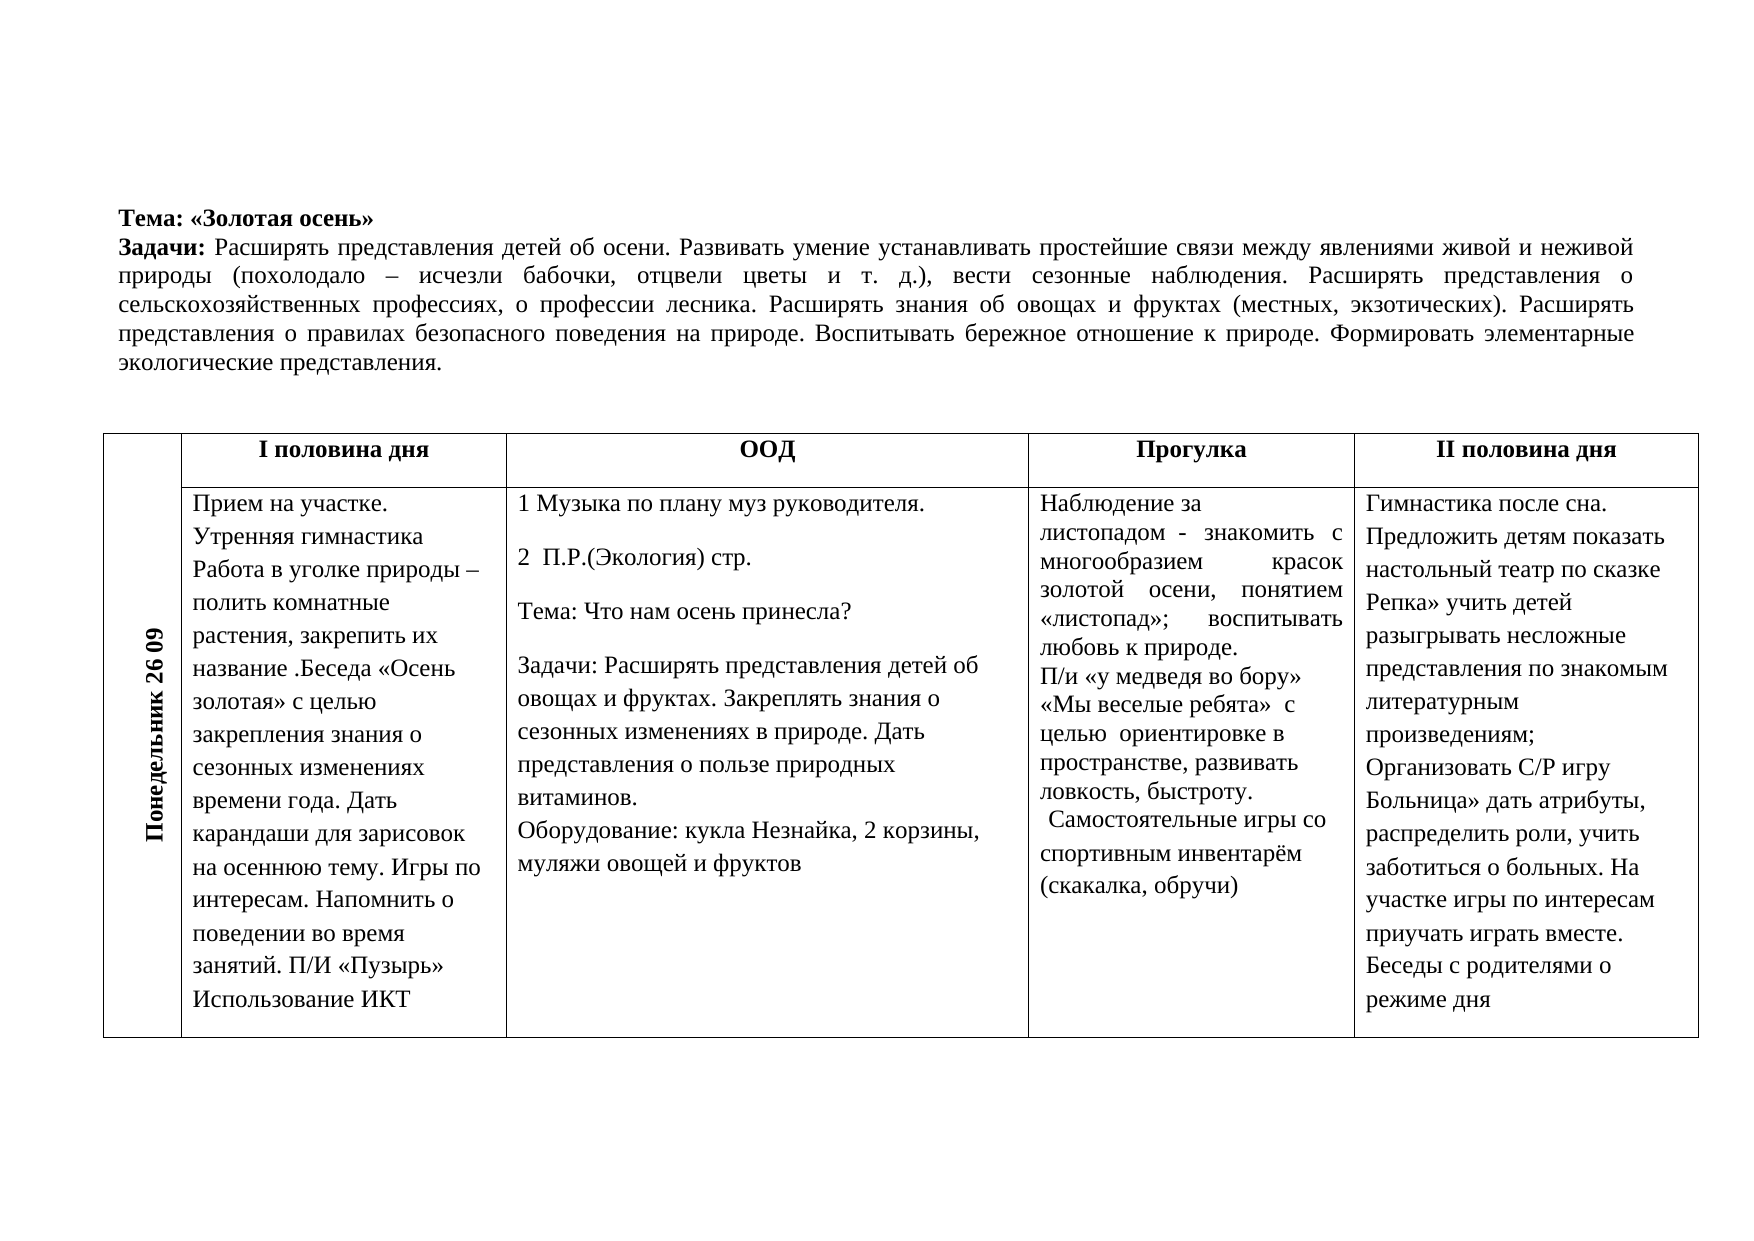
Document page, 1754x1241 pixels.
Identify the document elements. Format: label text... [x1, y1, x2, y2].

text Тема: «Золотая осень» [118, 203, 1636, 232]
table_cell Наблюдение за листопадом - знакомить с многообразием красок золотой осени, понятием «листопад»; воспитывать любовь к природе. П/и «у медведя во бору» «Мы веселые ребята» с целью ориентировке в пространстве, развивать ловкость, быстроту. Самостоятельные игры со спортивным инвентарём (скакалка, обручи) [1029, 488, 1354, 1037]
table_cell Прием на участке. Утренняя гимнастика Работа в уголке природы – полить комнатные растения, закрепить их название .Беседа «Осень золотая» с целью закрепления знания о сезонных изменениях времени года. Дать карандаши для зарисовок на осеннюю тему. Игры по интересам. Напомнить о поведении во время занятий. П/И «Пузырь» Использование ИКТ [182, 488, 506, 1037]
table_header II половина дня [1355, 434, 1698, 487]
table_header Прогулка [1029, 434, 1354, 487]
table_header ООД [507, 434, 1028, 487]
table_header Понедельник 26 09 [104, 434, 181, 1037]
table_cell 1 Музыка по плану муз руководителя. 2 П.Р.(Экология) стр. Тема: Что нам осень принесла? Задачи: Расширять представления детей об овощах и фруктах. Закреплять знания о сезонных изменениях в природе. Дать представления о пользе природных витаминов. Оборудование: кукла Незнайка, 2 корзины, муляжи овощей и фруктов [507, 488, 1028, 1037]
table_header I половина дня [182, 434, 506, 487]
text Задачи: Расширять представления детей об осени. Развивать умение устанавливать простейшие связи между явлениями живой и неживой природы (похолодало – исчезли бабочки, отцвели цветы и т. д.), вести сезонные наблюдения. Расширять представления о сельскохозяйственных профессиях, о профессии лесника. Расширять знания об овощах и фруктах (местных, экзотических). Расширять представления о правилах безопасного поведения на природе. Воспитывать бережное отношение к природе. Формировать элементарные экологические представления. [118, 232, 1636, 375]
table_cell Гимнастика после сна. Предложить детям показать настольный театр по сказке Репка» учить детей разыгрывать несложные представления по знакомым литературным произведениям; Организовать С/Р игру Больница» дать атрибуты, распределить роли, учить заботиться о больных. На участке игры по интересам приучать играть вместе. Беседы с родителями о режиме дня [1355, 488, 1698, 1037]
